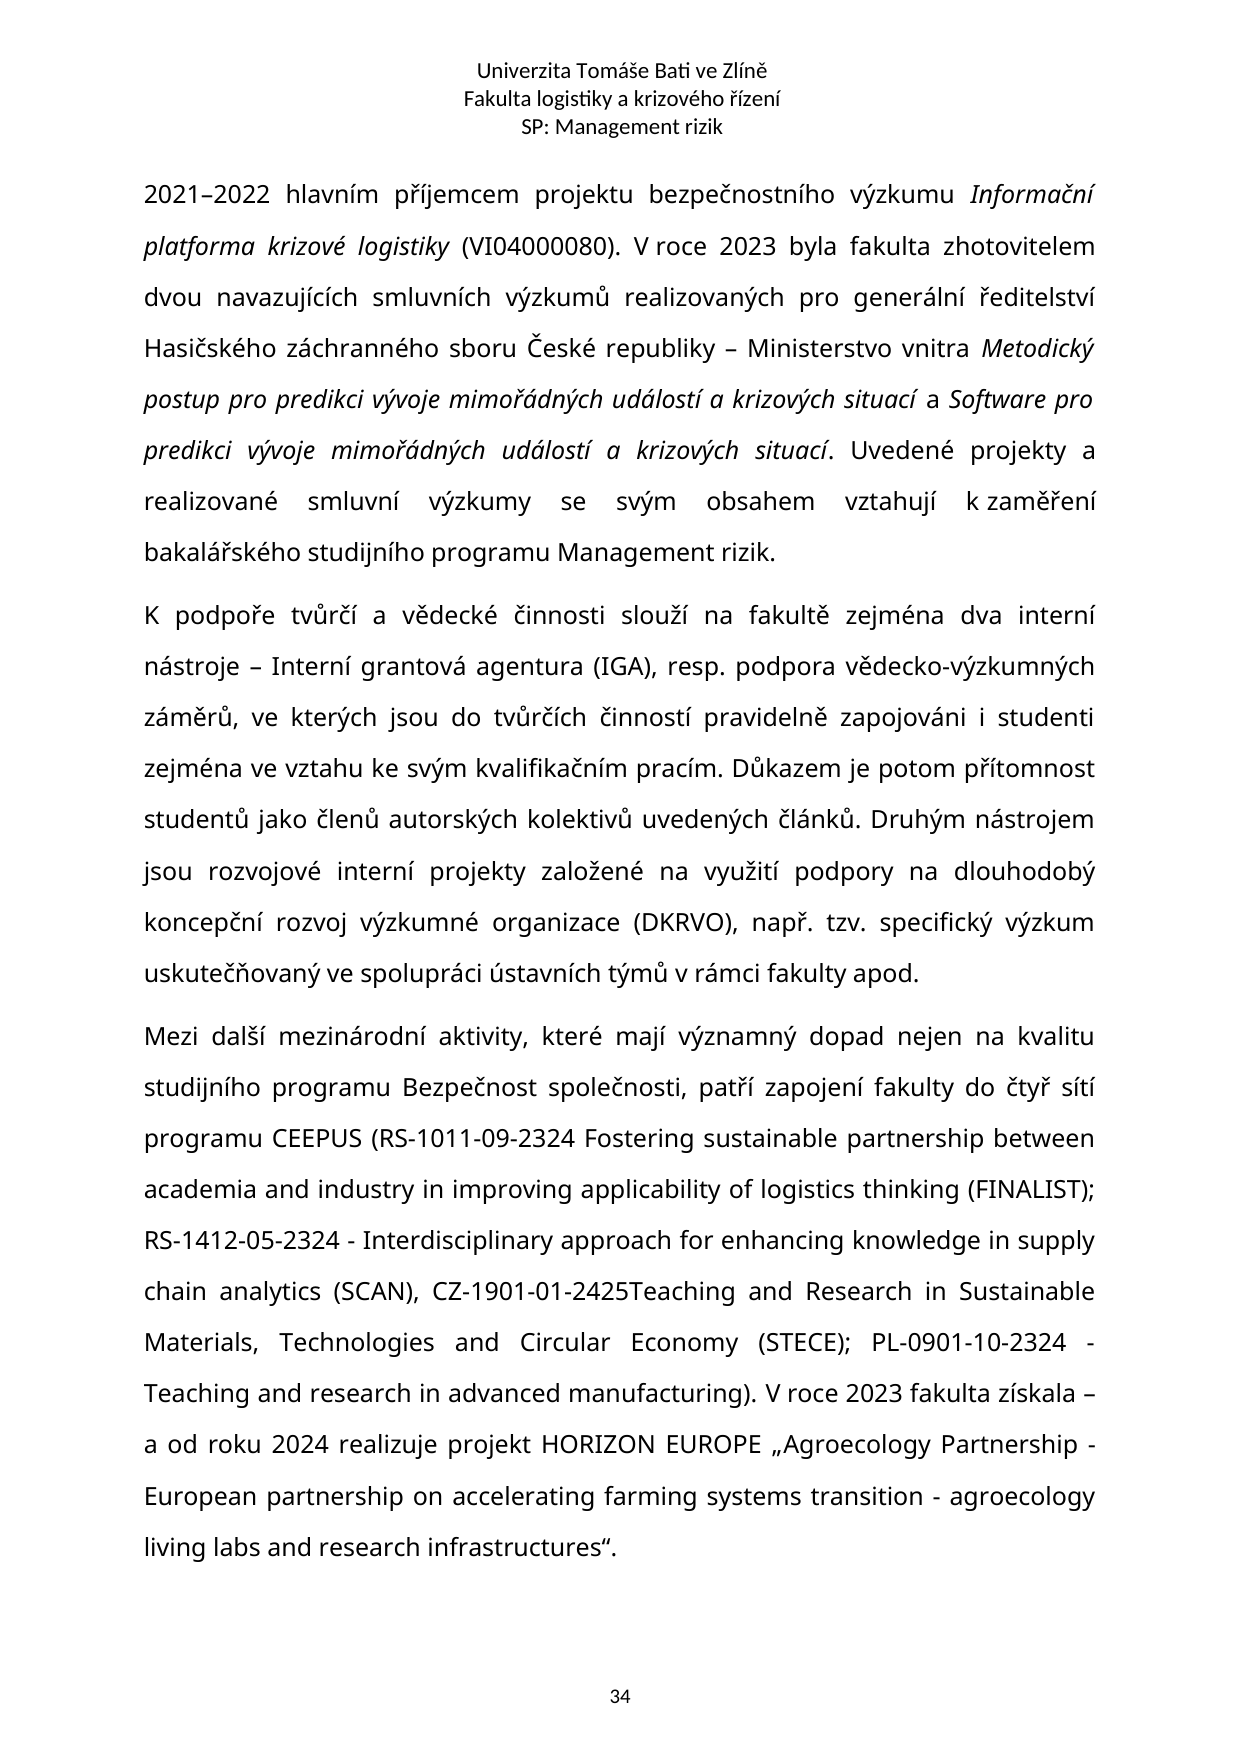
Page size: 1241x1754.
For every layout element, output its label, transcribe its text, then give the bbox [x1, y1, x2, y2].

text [143, 177, 1096, 568]
text Mezi další mezinárodní aktivity, které mají významný dopad nejen na kvalitu studijního programu Bezpečnost společnosti, patří zapojení fakulty do čtyř sítí programu CEEPUS (RS-1011-09-2324 Fostering sustainable partnership between academia and industry in improving applicability of logistics thinking (FINALIST); RS-1412-05-2324 - Interdisciplinary approach for enhancing knowledge in supply chain analytics (SCAN), CZ-1901-01-2425Teaching and Research in Sustainable Materials, Technologies and Circular Economy (STECE); PL-0901-10-2324 - Teaching and research in advanced manufacturing). V roce 2023 fakulta získala – a od roku 2024 realizuje projekt HORIZON EUROPE „Agroecology Partnership - European partnership on accelerating farming systems transition - agroecology living labs and research infrastructures“. [143, 1019, 1096, 1563]
text K podpoře tvůrčí a vědecké činnosti slouží na fakultě zejména dva interní nástroje – Interní grantová agentura (IGA), resp. podpora vědecko-výzkumných záměrů, ve kterých jsou do tvůrčích činností pravidelně zapojováni i studenti zejména ve vztahu ke svým kvalifikačním pracím. Důkazem je potom přítomnost studentů jako členů autorských kolektivů uvedených článků. Druhým nástrojem jsou rozvojové interní projekty založené na využití podpory na dlouhodobý koncepční rozvoj výzkumné organizace (DKRVO), např. tzv. specifický výzkum uskutečňovaný ve spolupráci ústavních týmů v rámci fakulty apod. [143, 598, 1096, 989]
